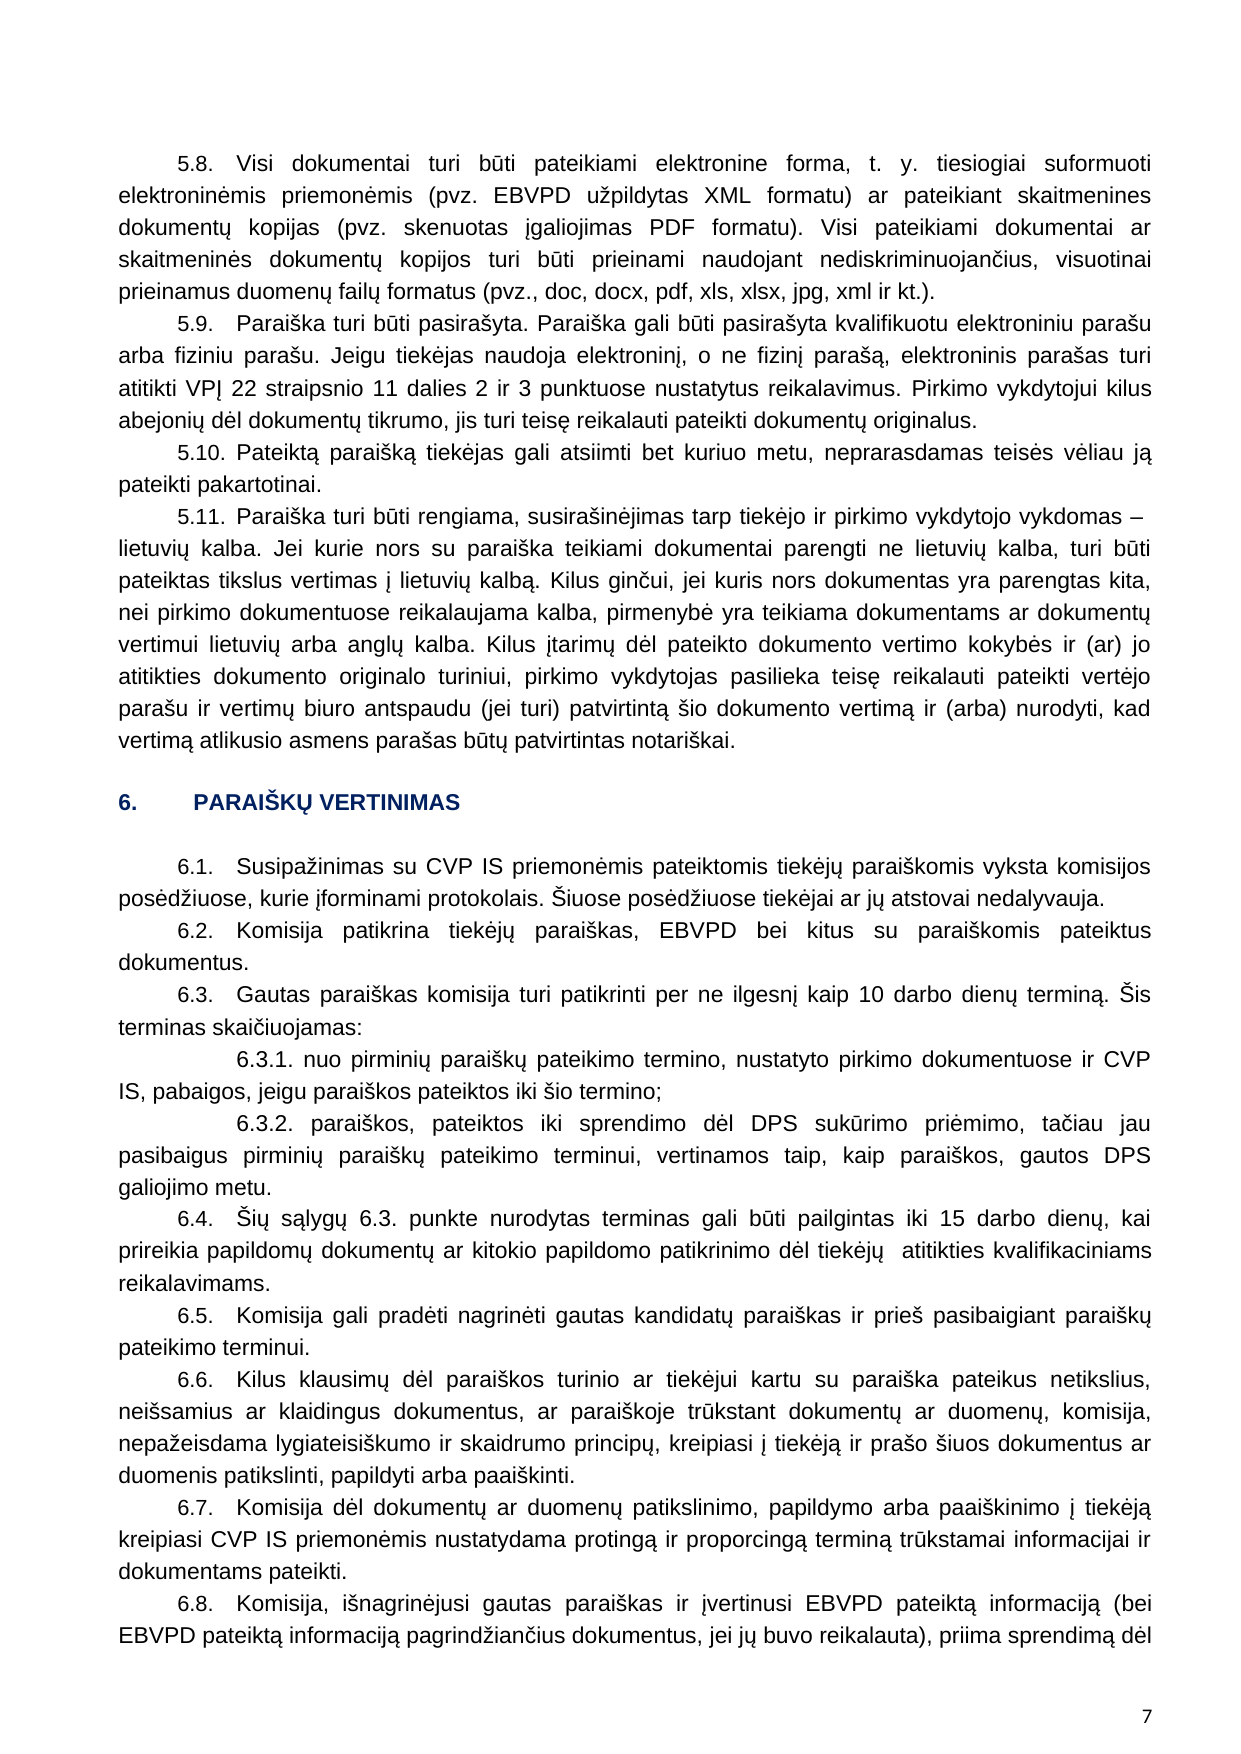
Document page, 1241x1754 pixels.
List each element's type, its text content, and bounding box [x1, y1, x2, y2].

list Kilus klausimų dėl paraiškos turinio ar tiekėjui kartu su paraiška pateikus netikslius, neišsamius ar klaidingus dokumentus, ar paraiškoje trūkstant dokumentų ar duomenų, komisija, nepažeisdama lygiateisiškumo ir skaidrumo principų, kreipiasi į tiekėją ir prašo šiuos dokumentus ar duomenis patikslinti, papildyti arba paaiškinti. [118, 1366, 1152, 1488]
list Visi dokumentai turi būti pateikiami elektronine forma, t. y. tiesiogiai suformuoti elektroninėmis priemonėmis (pvz. EBVPD užpildytas XML formatu) ar pateikiant skaitmenines dokumentų kopijas (pvz. skenuotas įgaliojimas PDF formatu). Visi pateikiami dokumentai ar skaitmeninės dokumentų kopijos turi būti prieinami naudojant nediskriminuojančius, visuotinai prieinamus duomenų failų formatus (pvz., doc, docx, pdf, xls, xlsx, jpg, xml ir kt.). [118, 150, 1152, 305]
text 6.3.2. paraiškos, pateiktos iki sprendimo dėl DPS sukūrimo priėmimo, tačiau jau pasibaigus pirminių paraiškų pateikimo terminui, vertinamos taip, kaip paraiškos, gautos DPS galiojimo metu. [118, 1110, 1152, 1200]
list Šių sąlygų 6.3. punkte nurodytas terminas gali būti pailgintas iki 15 darbo dienų, kai prireikia papildomų dokumentų ar kitokio papildomo patikrinimo dėl tiekėjų atitikties kvalifikaciniams reikalavimams. [118, 1205, 1152, 1296]
list Susipažinimas su CVP IS priemonėmis pateiktomis tiekėjų paraiškomis vyksta komisijos posėdžiuose, kurie įforminami protokolais. Šiuose posėdžiuose tiekėjai ar jų atstovai nedalyvauja. [118, 853, 1152, 912]
text 6.3.1. nuo pirminių paraiškų pateikimo termino, nustatyto pirkimo dokumentuose ir CVP IS, pabaigos, jeigu paraiškos pateiktos iki šio termino; [118, 1046, 1152, 1104]
list Paraiška turi būti pasirašyta. Paraiška gali būti pasirašyta kvalifikuotu elektroniniu parašu arba fiziniu parašu. Jeigu tiekėjas naudoja elektroninį, o ne fizinį parašą, elektroninis parašas turi atitikti VPĮ 22 straipsnio 11 dalies 2 ir 3 punktuose nustatytus reikalavimus. Pirkimo vykdytojui kilus abejonių dėl dokumentų tikrumo, jis turi teisę reikalauti pateikti dokumentų originalus. [118, 310, 1152, 433]
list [118, 1590, 1152, 1649]
list Komisija gali pradėti nagrinėti gautas kandidatų paraiškas ir prieš pasibaigiant paraiškų pateikimo terminui. [118, 1302, 1152, 1360]
list Gautas paraiškas komisija turi patikrinti per ne ilgesnį kaip 10 darbo dienų terminą. Šis terminas skaičiuojamas: [118, 981, 1152, 1040]
list Komisija patikrina tiekėjų paraiškas, EBVPD bei kitus su paraiškomis pateiktus dokumentus. [118, 917, 1152, 976]
list Pateiktą paraišką tiekėjas gali atsiimti bet kuriuo metu, neprarasdamas teisės vėliau ją pateikti pakartotinai. [118, 439, 1152, 497]
list Komisija dėl dokumentų ar duomenų patikslinimo, papildymo arba paaiškinimo į tiekėją kreipiasi CVP IS priemonėmis nustatydama protingą ir proporcingą terminą trūkstamai informacijai ir dokumentams pateikti. [118, 1494, 1152, 1585]
subtitle 6. PARAIŠKŲ VERTINIMAS [118, 789, 1152, 815]
list Paraiška turi būti rengiama, susirašinėjimas tarp tiekėjo ir pirkimo vykdytojo vykdomas – lietuvių kalba. Jei kurie nors su paraiška teikiami dokumentai parengti ne lietuvių kalba, turi būti pateiktas tikslus vertimas į lietuvių kalbą. Kilus ginčui, jei kuris nors dokumentas yra parengtas kita, nei pirkimo dokumentuose reikalaujama kalba, pirmenybė yra teikiama dokumentams ar dokumentų vertimui lietuvių arba anglų kalba. Kilus įtarimų dėl pateikto dokumento vertimo kokybės ir (ar) jo atitikties dokumento originalo turiniui, pirkimo vykdytojas pasilieka teisę reikalauti pateikti vertėjo parašu ir vertimų biuro antspaudu (jei turi) patvirtintą šio dokumento vertimą ir (arba) nurodyti, kad vertimą atlikusio asmens parašas būtų patvirtintas notariškai. [118, 503, 1152, 754]
